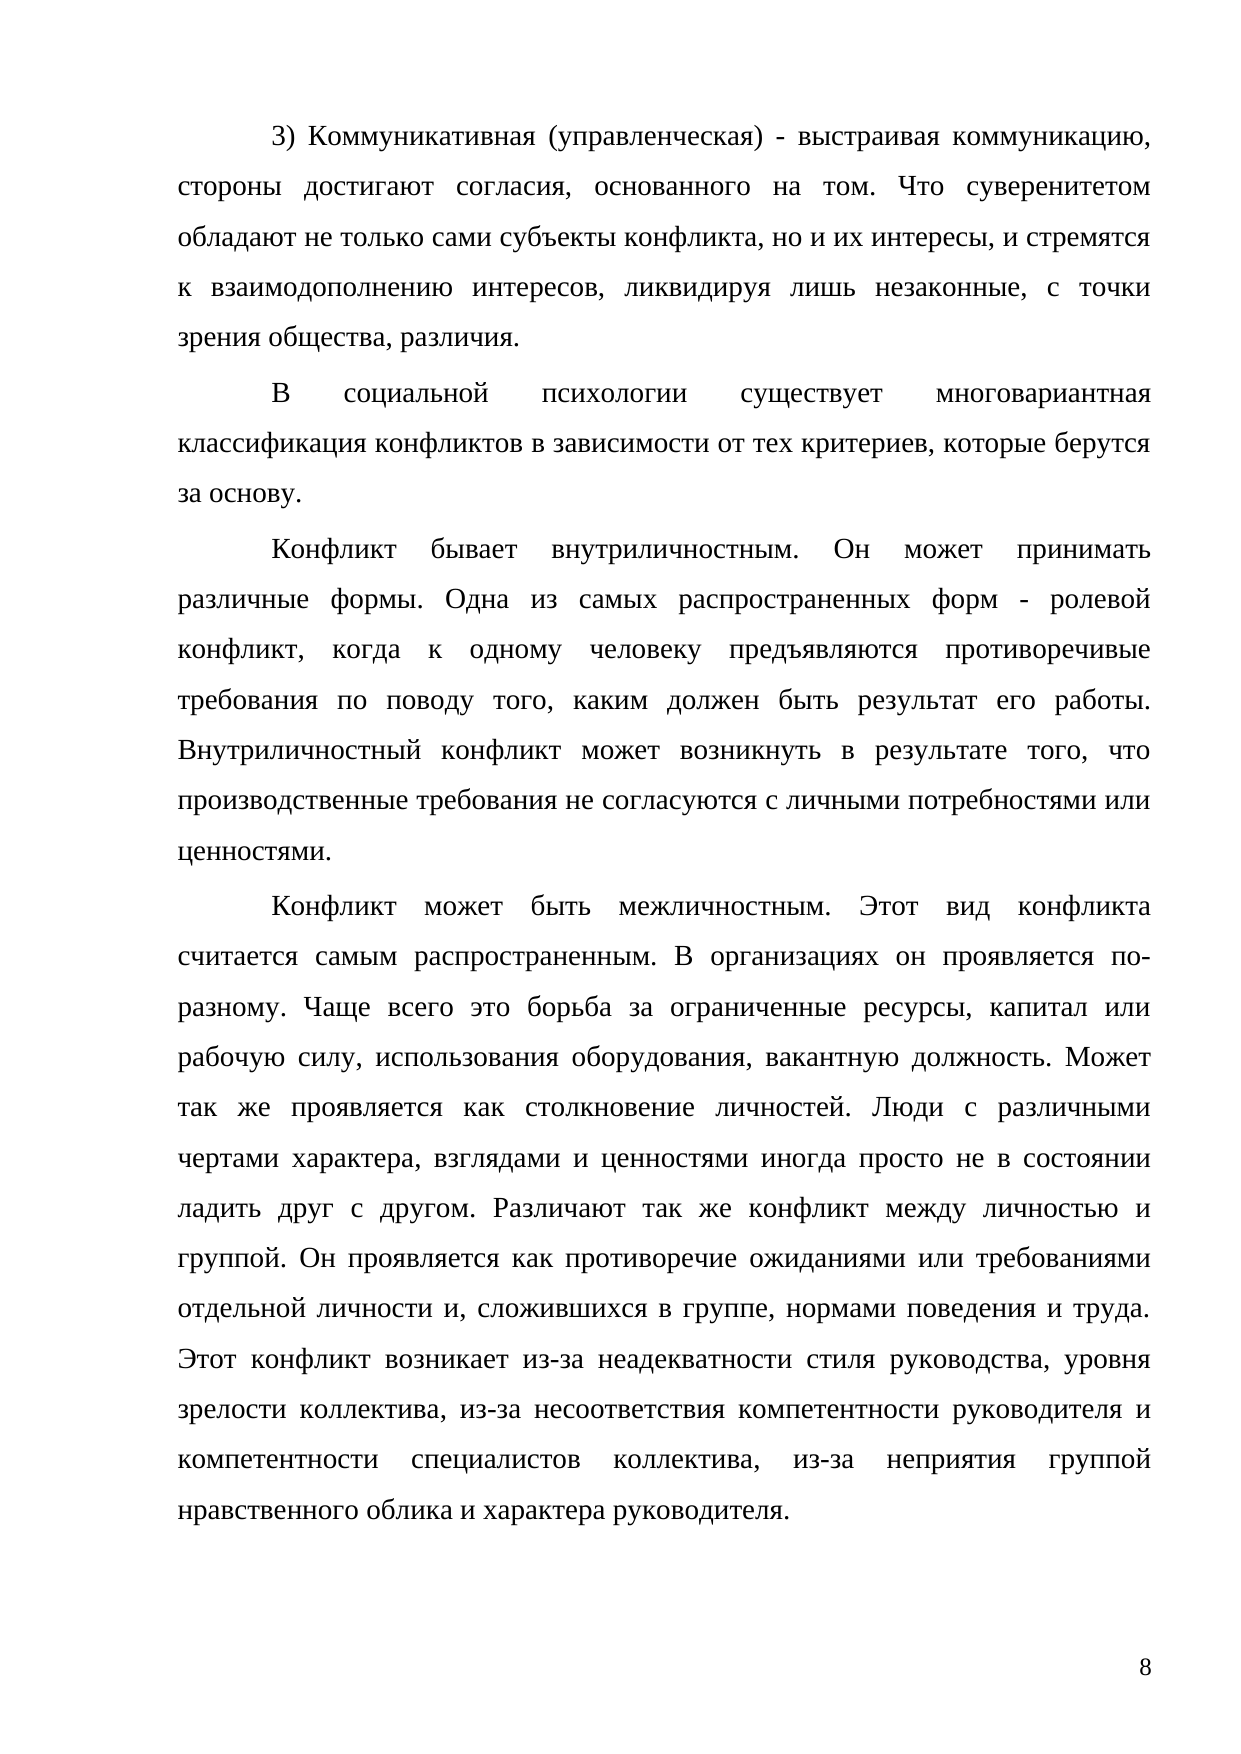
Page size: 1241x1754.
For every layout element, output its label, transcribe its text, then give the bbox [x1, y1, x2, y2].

text Конфликт может быть межличностным. Этот вид конфликта считается самым распространенным. В организациях он проявляется по-разному. Чаще всего это борьба за ограниченные ресурсы, капитал или рабочую силу, использования оборудования, вакантную должность. Может так же проявляется как столкновение личностей. Люди с различными чертами характера, взглядами и ценностями иногда просто не в состоянии ладить друг с другом. Различают так же конфликт между личностью и группой. Он проявляется как противоречие ожиданиями или требованиями отдельной личности и, сложившихся в группе, нормами поведения и труда. Этот конфликт возникает из-за неадекватности стиля руководства, уровня зрелости коллектива, из-за несоответствия компетентности руководителя и компетентности специалистов коллектива, из-за неприятия группой нравственного облика и характера руководителя. [177, 888, 1152, 1525]
text Конфликт бывает внутриличностным. Он может принимать различные формы. Одна из самых распространенных форм - ролевой конфликт, когда к одному человеку предъявляются противоречивые требования по поводу того, каким должен быть результат его работы. Внутриличностный конфликт может возникнуть в результате того, что производственные требования не согласуются с личными потребностями или ценностями. [177, 531, 1152, 866]
text В социальной психологии существует многовариантная классификация конфликтов в зависимости от тех критериев, которые берутся за основу. [177, 375, 1152, 509]
text 3) Коммуникативная (управленческая) - выстраивая коммуникацию, стороны достигают согласия, основанного на том. Что суверенитетом обладают не только сами субъекты конфликта, но и их интересы, и стремятся к взаимодополнению интересов, ликвидируя лишь незаконные, с точки зрения общества, различия. [177, 118, 1152, 353]
